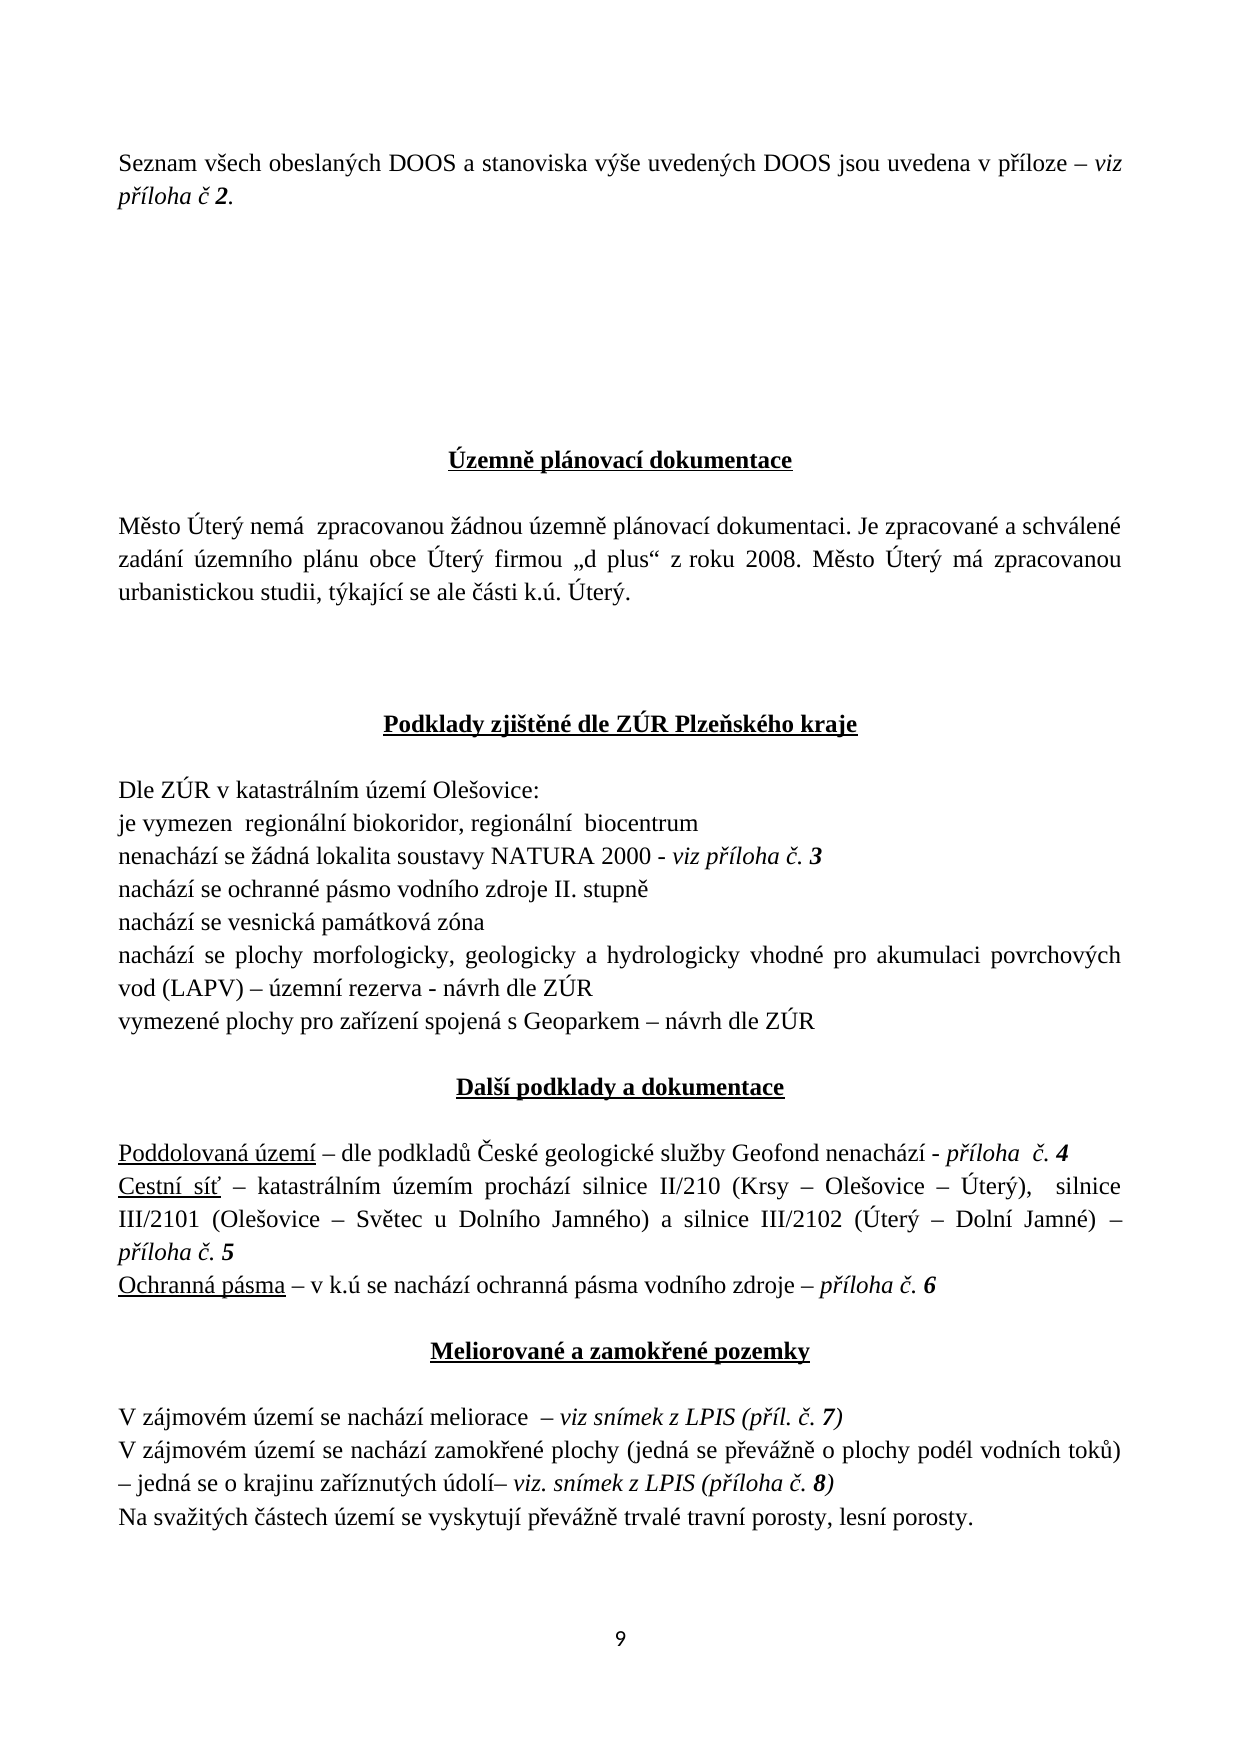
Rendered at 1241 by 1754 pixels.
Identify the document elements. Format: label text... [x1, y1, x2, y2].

text Meliorované a zamokřené pozemky [118, 1336, 1122, 1365]
text Cestní síť – katastrálním územím prochází silnice II/210 (Krsy – Olešovice – Úterý), silnice III/2101 (Olešovice – Světec u Dolního Jamného) a silnice III/2102 (Úterý – Dolní Jamné) – příloha č. 5 [118, 1171, 1122, 1266]
text Poddolovaná území – dle podkladů České geologické služby Geofond nenachází - příloha č. 4 [118, 1138, 1122, 1167]
text Seznam všech obeslaných DOOS a stanoviska výše uvedených DOOS jsou uvedena v příloze – viz příloha č 2. [118, 148, 1122, 209]
text nachází se ochranné pásmo vodního zdroje II. stupně [118, 874, 1122, 903]
text Na svažitých částech území se vyskytují převážně trvalé travní porosty, lesní porosty. [118, 1502, 1122, 1530]
text nachází se plochy morfologicky, geologicky a hydrologicky vhodné pro akumulaci povrchových vod (LAPV) – územní rezerva - návrh dle ZÚR [118, 940, 1122, 1002]
text nenachází se žádná lokalita soustavy NATURA 2000 - viz příloha č. 3 [118, 841, 1122, 870]
text je vymezen regionální biokoridor, regionální biocentrum [118, 808, 1122, 837]
text nachází se vesnická památková zóna [118, 907, 1122, 936]
text Město Úterý nemá zpracovanou žádnou územně plánovací dokumentaci. Je zpracované a schválené zadání územního plánu obce Úterý firmou „d plus“ z roku 2008. Město Úterý má zpracovanou urbanistickou studii, týkající se ale části k.ú. Úterý. [118, 511, 1122, 606]
text V zájmovém území se nachází meliorace – viz snímek z LPIS (příl. č. 7) [118, 1402, 1122, 1431]
text V zájmovém území se nachází zamokřené plochy (jedná se převážně o plochy podél vodních toků) – jedná se o krajinu zaříznutých údolí– viz. snímek z LPIS (příloha č. 8) [118, 1436, 1122, 1497]
text vymezené plochy pro zařízení spojená s Geoparkem – návrh dle ZÚR [118, 1006, 1122, 1035]
text Další podklady a dokumentace [118, 1072, 1122, 1101]
text Dle ZÚR v katastrálním území Olešovice: [118, 775, 1122, 804]
text Podklady zjištěné dle ZÚR Plzeňského kraje [118, 709, 1122, 738]
text Ochranná pásma – v k.ú se nachází ochranná pásma vodního zdroje – příloha č. 6 [118, 1270, 1122, 1299]
text Územně plánovací dokumentace [118, 445, 1122, 474]
